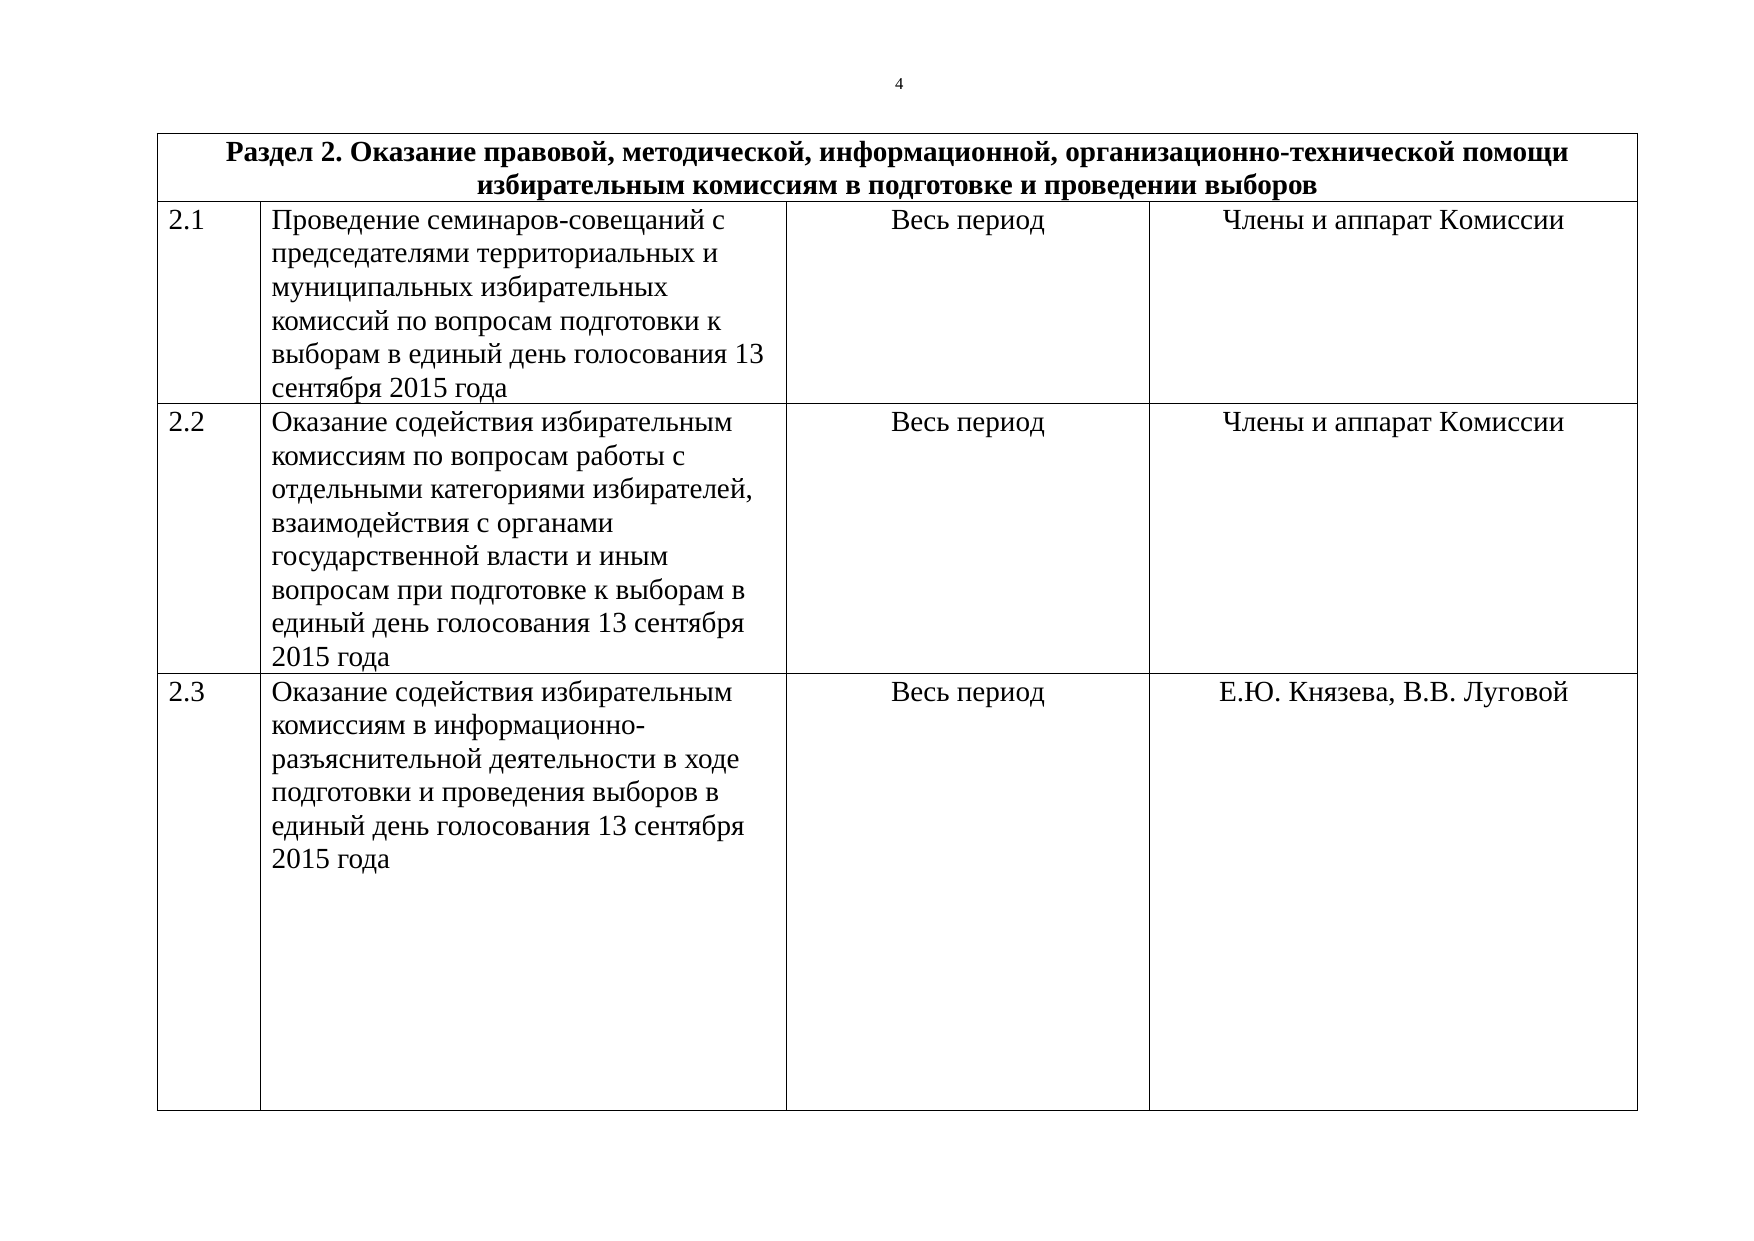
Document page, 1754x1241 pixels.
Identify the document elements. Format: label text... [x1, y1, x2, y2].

table_cell 2.3 [158, 674, 260, 1110]
table_cell Оказание содействия избирательным комиссиям по вопросам работы с отдельными категориями избирателей, взаимодействия с органами государственной власти и иным вопросам при подготовке к выборам в единый день голосования 13 сентября 2015 года [261, 404, 786, 673]
table_cell Е.Ю. Князева, В.В. Луговой [1150, 674, 1637, 1110]
table_cell Весь период [787, 404, 1149, 673]
table_cell Члены и аппарат Комиссии [1150, 202, 1637, 403]
table_cell Проведение семинаров-совещаний с председателями территориальных и муниципальных избирательных комиссий по вопросам подготовки к выборам в единый день голосования 13 сентября 2015 года [261, 202, 786, 403]
table_cell Весь период [787, 202, 1149, 403]
table_cell Оказание содействия избирательным комиссиям в информационно-разъяснительной деятельности в ходе подготовки и проведения выборов в единый день голосования 13 сентября 2015 года [261, 674, 786, 1110]
table_cell 2.1 [158, 202, 260, 403]
table_cell Члены и аппарат Комиссии [1150, 404, 1637, 673]
table_cell 2.2 [158, 404, 260, 673]
table_cell Весь период [787, 674, 1149, 1110]
table_cell Раздел 2. Оказание правовой, методической, информационной, организационно-технической помощи избирательным комиссиям в подготовке и проведении выборов [158, 134, 1637, 201]
